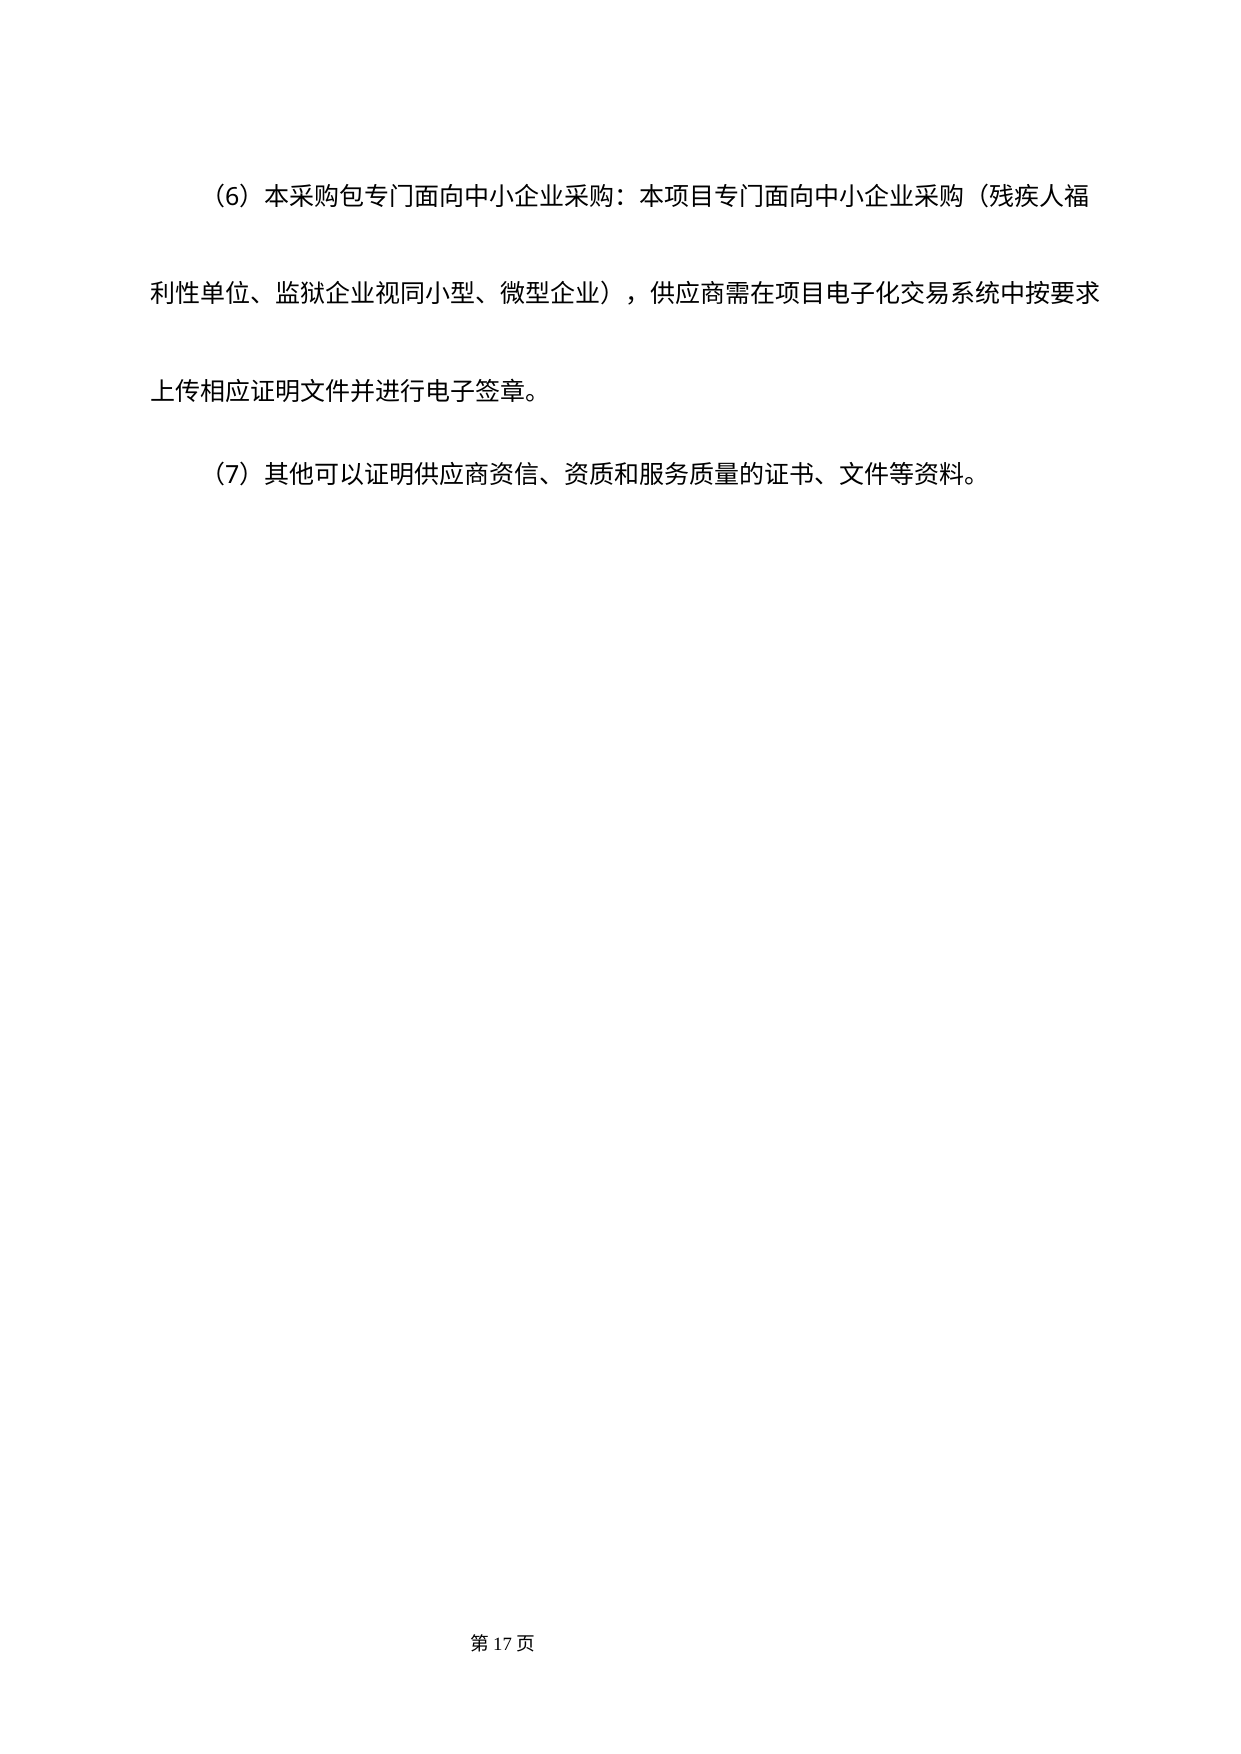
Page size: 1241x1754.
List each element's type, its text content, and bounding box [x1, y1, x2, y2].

list （6）本采购包专门面向中小企业采购：本项目专门面向中小企业采购（残疾人福利性单位、监狱企业视同小型、微型企业），供应商需在项目电子化交易系统中按要求上传相应证明文件并进行电子签章。 [150, 162, 1111, 422]
list （7）其他可以证明供应商资信、资质和服务质量的证书、文件等资料。 [150, 440, 1111, 505]
